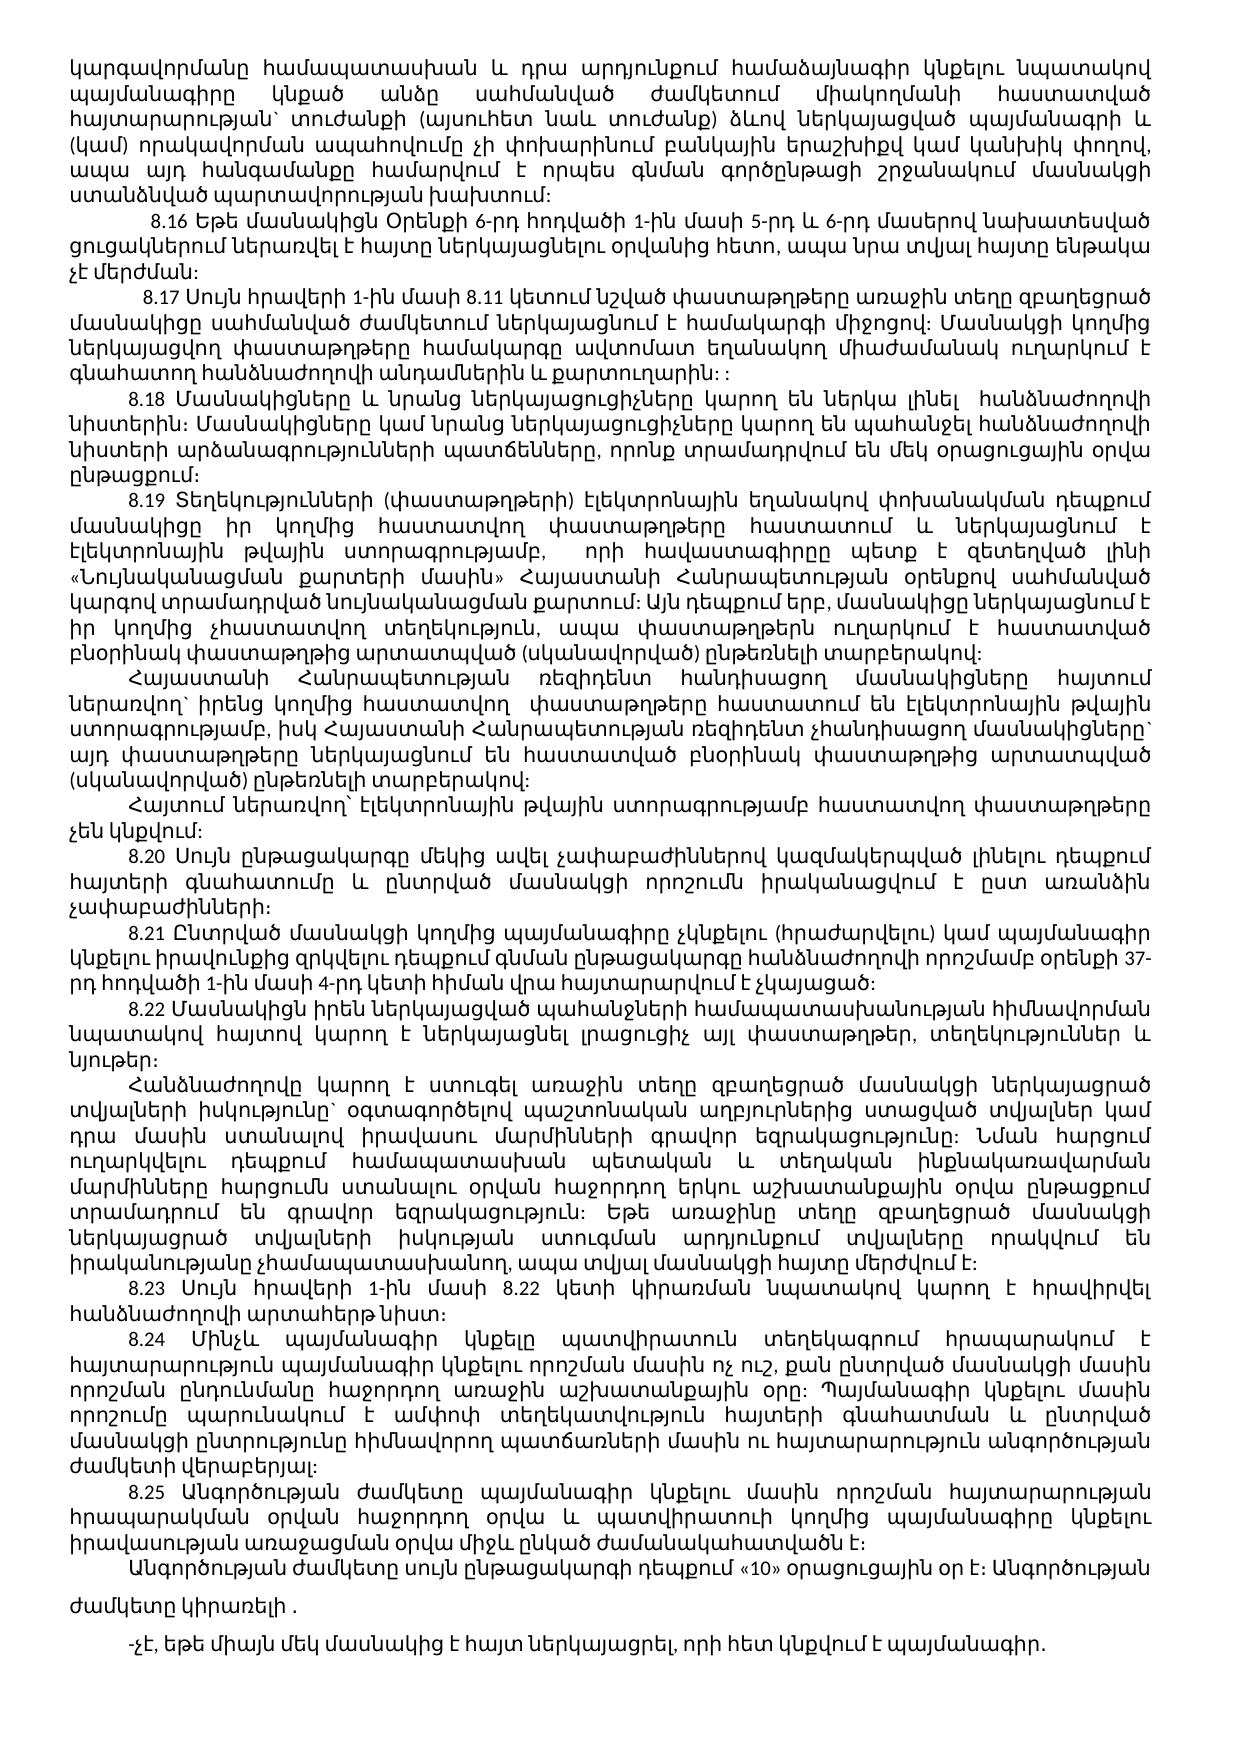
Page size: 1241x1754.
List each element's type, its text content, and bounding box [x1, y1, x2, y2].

text 8.22 Մասնակիցն իրեն ներկայացված պահանջների համապատասխանության հիմնավորման նպատակով հայտով կարող է ներկայացնել լրացուցիչ այլ փաստաթղթեր, տեղեկություններ և նյութեր։ [69, 996, 1152, 1072]
text 8.25 Անգործության ժամկետը պայմանագիր կնքելու մասին որոշման հայտարարության հրապարակման օրվան հաջորդող օրվա և պատվիրատուի կողմից պայմանագիրը կնքելու իրավասության առաջացման օրվա միջև ընկած ժամանակահատվածն է։ [69, 1479, 1152, 1555]
text 8.19 Տեղեկությունների (փաստաթղթերի) էլեկտրոնային եղանակով փոխանակման դեպքում մասնակիցը իր կողմից հաստատվող փաստաթղթերը հաստատում և ներկայացնում է էլեկտրոնային թվային ստորագրությամբ, որի հավաստագիրըը պետք է զետեղված լինի «Նույնականացման քարտերի մասին» Հայաստանի Հանրապետության օրենքով սահմանված կարգով տրամադրված նույնականացման քարտում: Այն դեպքում երբ, մասնակիցը ներկայացնում է իր կողմից չհաստատվող տեղեկություն, ապա փաստաթղթերն ուղարկում է հաստատված բնօրինակ փաստաթղթից արտատպված (սկանավորված) ընթեռնելի տարբերակով: [69, 488, 1152, 666]
text Անգործության ժամկետը սույն ընթացակարգի դեպքում «10» օրացուցային օր է։ Անգործության ժամկետը կիրառելի ․ [69, 1555, 1152, 1619]
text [69, 56, 1152, 208]
text 8.21 Ընտրված մասնակցի կողմից պայմանագիրը չկնքելու (հրաժարվելու) կամ պայմանագիր կնքելու իրավունքից զրկվելու դեպքում գնման ընթացակարգը հանձնաժողովի որոշմամբ օրենքի 37-րդ հոդվածի 1-ին մասի 4-րդ կետի հիման վրա հայտարարվում է չկայացած: [69, 920, 1152, 996]
text 8.23 Սույն հրավերի 1-ին մասի 8.22 կետի կիրառման նպատակով կարող է հրավիրվել հանձնաժողովի արտահերթ նիստ։ [69, 1276, 1152, 1326]
text 8.20 Սույն ընթացակարգը մեկից ավել չափաբաժիններով կազմակերպված լինելու դեպքում հայտերի գնահատումը և ընտրված մասնակցի որոշումն իրականացվում է ըստ առանձին չափաբաժինների։ [69, 843, 1152, 920]
text 8.16 Եթե մասնակիցն Օրենքի 6-րդ հոդվածի 1-ին մասի 5-րդ և 6-րդ մասերով նախատեսված ցուցակներում ներառվել է հայտը ներկայացնելու օրվանից հետո, ապա նրա տվյալ հայտը ենթակա չէ մերժման: [69, 208, 1152, 284]
text Հայաստանի Հանրապետության ռեզիդենտ հանդիսացող մասնակիցները հայտում ներառվող` իրենց կողմից հաստատվող փաստաթղթերը հաստատում են էլեկտրոնային թվային ստորագրությամբ, իսկ Հայաստանի Հանրապետության ռեզիդենտ չհանդիսացող մասնակիցները` այդ փաստաթղթերը ներկայացնում են հաստատված բնօրինակ փաստաթղթից արտատպված (սկանավորված) ընթեռնելի տարբերակով: [69, 666, 1152, 793]
text Հանձնաժողովը կարող է ստուգել առաջին տեղը զբաղեցրած մասնակցի ներկայացրած տվյալների իսկությունը` օգտագործելով պաշտոնական աղբյուրներից ստացված տվյալներ կամ դրա մասին ստանալով իրավասու մարմինների գրավոր եզրակացությունը: Նման հարցում ուղարկվելու դեպքում համապատասխան պետական և տեղական ինքնակառավարման մարմինները հարցումն ստանալու օրվան հաջորդող երկու աշխատանքային օրվա ընթացքում տրամադրում են գրավոր եզրակացություն: Եթե առաջինը տեղը զբաղեցրած մասնակցի ներկայացրած տվյալների իսկության ստուգման արդյունքում տվյալները որակվում են իրականությանը չհամապատասխանող, ապա տվյալ մասնակցի հայտը մերժվում է: [69, 1072, 1152, 1276]
text 8.24 Մինչև պայմանագիր կնքելը պատվիրատուն տեղեկագրում հրապարակում է հայտարարություն պայմանագիր կնքելու որոշման մասին ոչ ուշ, քան ընտրված մասնակցի մասին որոշման ընդունմանը հաջորդող առաջին աշխատանքային օրը: Պայմանագիր կնքելու մասին որոշումը պարունակում է ամփոփ տեղեկատվություն հայտերի գնահատման և ընտրված մասնակցի ընտրությունը հիմնավորող պատճառների մասին ու հայտարարություն անգործության ժամկետի վերաբերյալ: [69, 1326, 1152, 1479]
text -չէ, եթե միայն մեկ մասնակից է հայտ ներկայացրել, որի հետ կնքվում է պայմանագիր․ [69, 1631, 1152, 1657]
text Հայտում ներառվող՝ էլեկտրոնային թվային ստորագրությամբ հաստատվող փաստաթղթերը չեն կնքվում: [69, 793, 1152, 843]
text 8.18 Մասնակիցները և նրանց ներկայացուցիչները կարող են ներկա լինել հանձնաժողովի նիստերին։ Մասնակիցները կամ նրանց ներկայացուցիչները կարող են պահանջել հանձնաժողովի նիստերի արձանագրությունների պատճենները, որոնք տրամադրվում են մեկ օրացուցային օրվա ընթացքում։ [69, 386, 1152, 488]
text 8.17 Սույն հրավերի 1-ին մասի 8.11 կետում նշված փաստաթղթերը առաջին տեղը զբաղեցրած մասնակիցը սահմանված ժամկետում ներկայացնում է համակարգի միջոցով: Մասնակցի կողմից ներկայացվող փաստաթղթերը համակարգը ավտոմատ եղանակող միաժամանակ ուղարկում է գնահատող հանձնաժողովի անդամներին և քարտուղարին: : [69, 284, 1152, 386]
